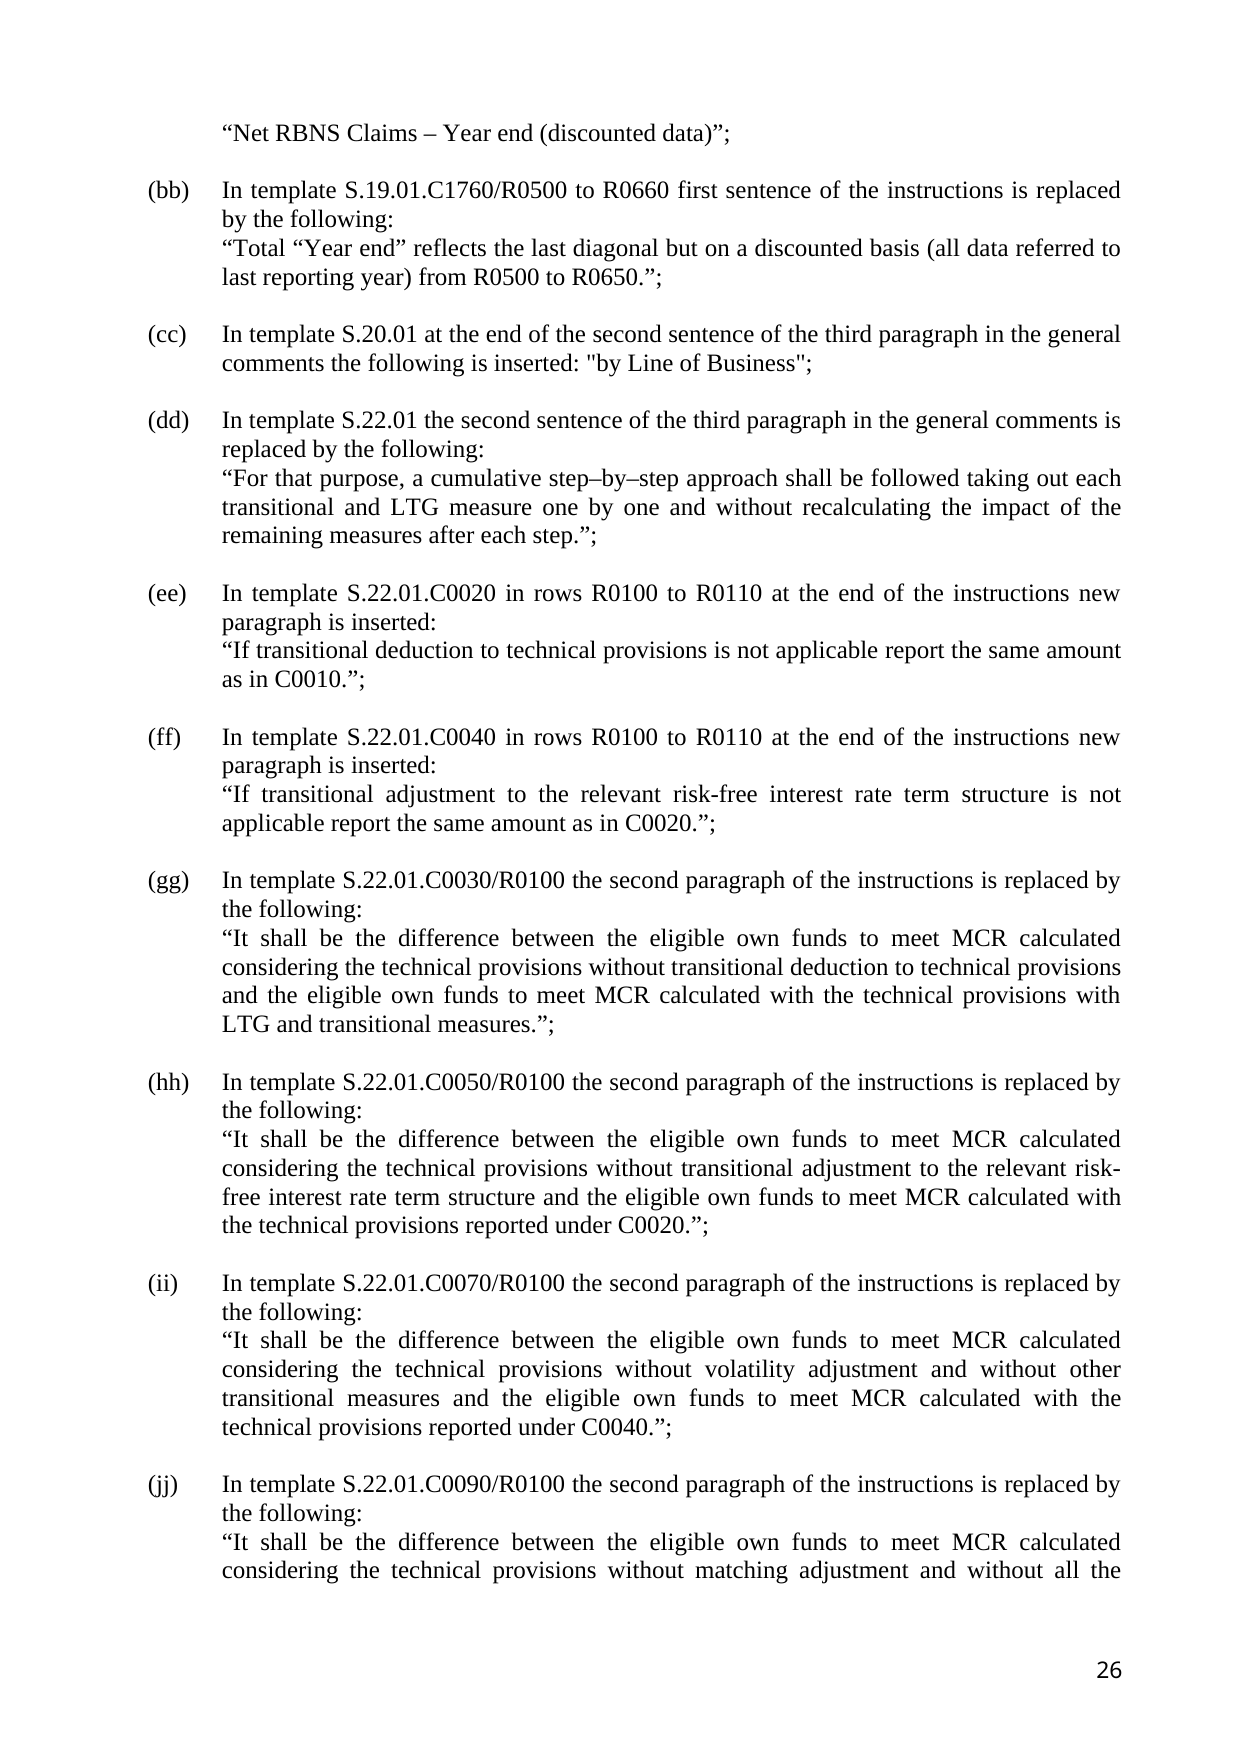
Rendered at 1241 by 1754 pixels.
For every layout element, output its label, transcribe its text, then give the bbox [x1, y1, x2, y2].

list “Net RBNS Claims – Year end (discounted data)”; [222, 118, 1122, 147]
list In template S.20.01 at the end of the second sentence of the third paragraph in the general comments the following is inserted: "by Line of Business"; [148, 319, 1122, 377]
list “If transitional deduction to technical provisions is not applicable report the same amount as in C0010.”; [222, 636, 1122, 693]
list In template S.22.01.C0020 in rows R0100 to R0110 at the end of the instructions new paragraph is inserted: [148, 578, 1122, 636]
list In template S.22.01.C0040 in rows R0100 to R0110 at the end of the instructions new paragraph is inserted: [148, 722, 1122, 779]
list In template S.22.01.C0090/R0100 the second paragraph of the instructions is replaced by the following: [148, 1469, 1122, 1527]
list “It shall be the difference between the eligible own funds to meet MCR calculated considering the technical provisions without transitional deduction to technical provisions and the eligible own funds to meet MCR calculated with the technical provisions with LTG and transitional measures.”; [222, 923, 1122, 1038]
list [222, 1527, 1122, 1584]
list “If transitional adjustment to the relevant risk-free interest rate term structure is not applicable report the same amount as in C0020.”; [222, 779, 1122, 837]
list In template S.22.01.C0070/R0100 the second paragraph of the instructions is replaced by the following: [148, 1268, 1122, 1326]
list “Total “Year end” reflects the last diagonal but on a discounted basis (all data referred to last reporting year) from R0500 to R0650.”; [222, 233, 1122, 291]
list In template S.22.01.C0050/R0100 the second paragraph of the instructions is replaced by the following: [148, 1067, 1122, 1124]
list In template S.22.01.C0030/R0100 the second paragraph of the instructions is replaced by the following: [148, 866, 1122, 923]
list In template S.19.01.C1760/R0500 to R0660 first sentence of the instructions is replaced by the following: [148, 176, 1122, 233]
list “For that purpose, a cumulative step–by–step approach shall be followed taking out each transitional and LTG measure one by one and without recalculating the impact of the remaining measures after each step.”; [222, 463, 1122, 549]
list “It shall be the difference between the eligible own funds to meet MCR calculated considering the technical provisions without volatility adjustment and without other transitional measures and the eligible own funds to meet MCR calculated with the technical provisions reported under C0040.”; [222, 1326, 1122, 1441]
list In template S.22.01 the second sentence of the third paragraph in the general comments is replaced by the following: [148, 406, 1122, 463]
list “It shall be the difference between the eligible own funds to meet MCR calculated considering the technical provisions without transitional adjustment to the relevant risk-free interest rate term structure and the eligible own funds to meet MCR calculated with the technical provisions reported under C0020.”; [222, 1124, 1122, 1239]
